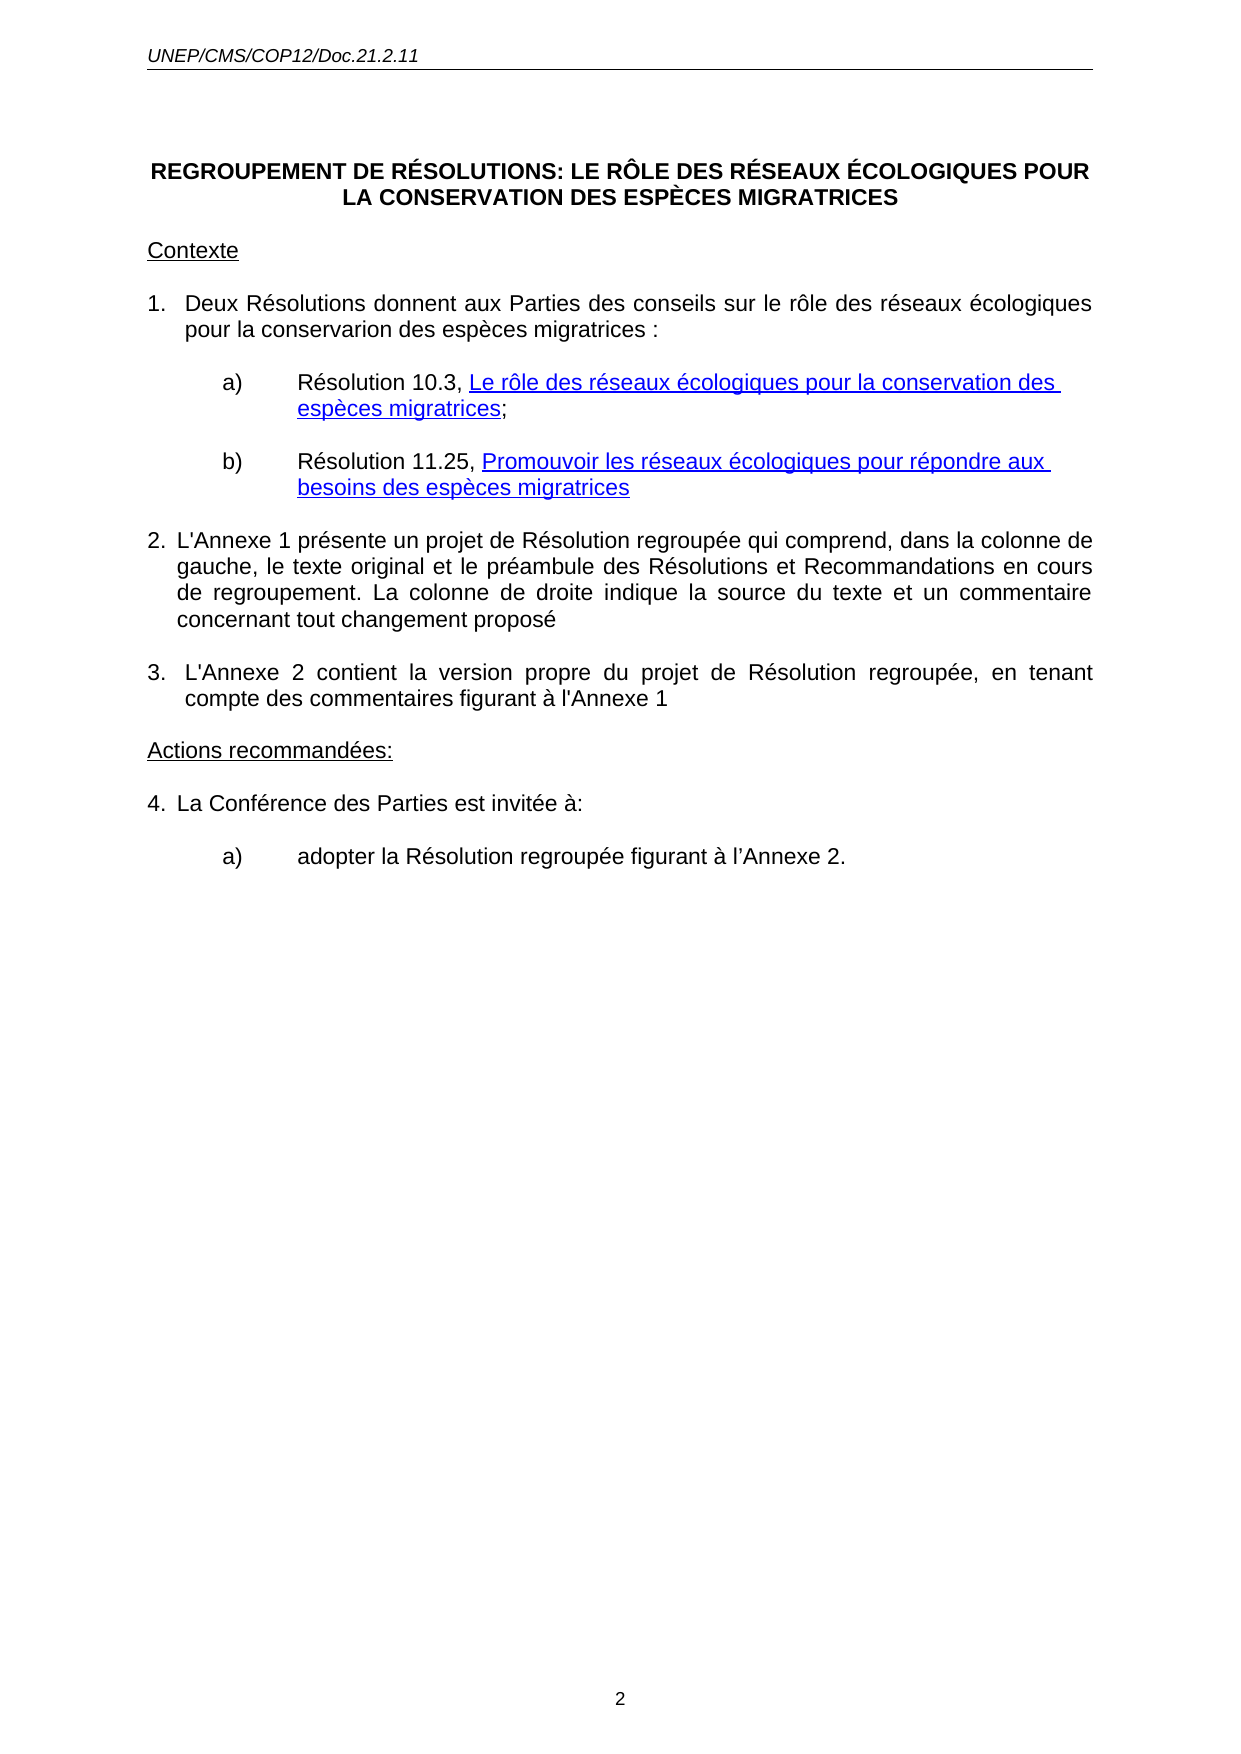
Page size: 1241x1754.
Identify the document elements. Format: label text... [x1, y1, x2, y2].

text Actions recommandées: [147, 737, 1093, 764]
text REGROUPEMENT DE RÉSOLUTIONS: LE RÔLE DES RÉSEAUX ÉCOLOGIQUES POUR LA CONSERVATION DES ESPÈCES MIGRATRICES [147, 158, 1093, 210]
list La Conférence des Parties est invitée à: [147, 790, 1093, 817]
list L'Annexe 2 contient la version propre du projet de Résolution regroupée, en tenant compte des commentaires figurant à l'Annexe 1 [147, 658, 1093, 711]
list Deux Résolutions donnent aux Parties des conseils sur le rôle des réseaux écologiques pour la conservarion des espèces migratrices : [147, 289, 1093, 342]
list Résolution 11.25, Promouvoir les réseaux écologiques pour répondre aux besoins des espèces migratrices [222, 448, 1093, 500]
list Résolution 10.3, Le rôle des réseaux écologiques pour la conservation des espèces migratrices; [222, 368, 1093, 421]
list adopter la Résolution regroupée figurant à l’Annexe 2. [222, 843, 1093, 869]
text Contexte [147, 237, 1093, 263]
list L'Annexe 1 présente un projet de Résolution regroupée qui comprend, dans la colonne de gauche, le texte original et le préambule des Résolutions et Recommandations en cours de regroupement. La colonne de droite indique la source du texte et un commentaire concernant tout changement proposé [147, 527, 1093, 632]
